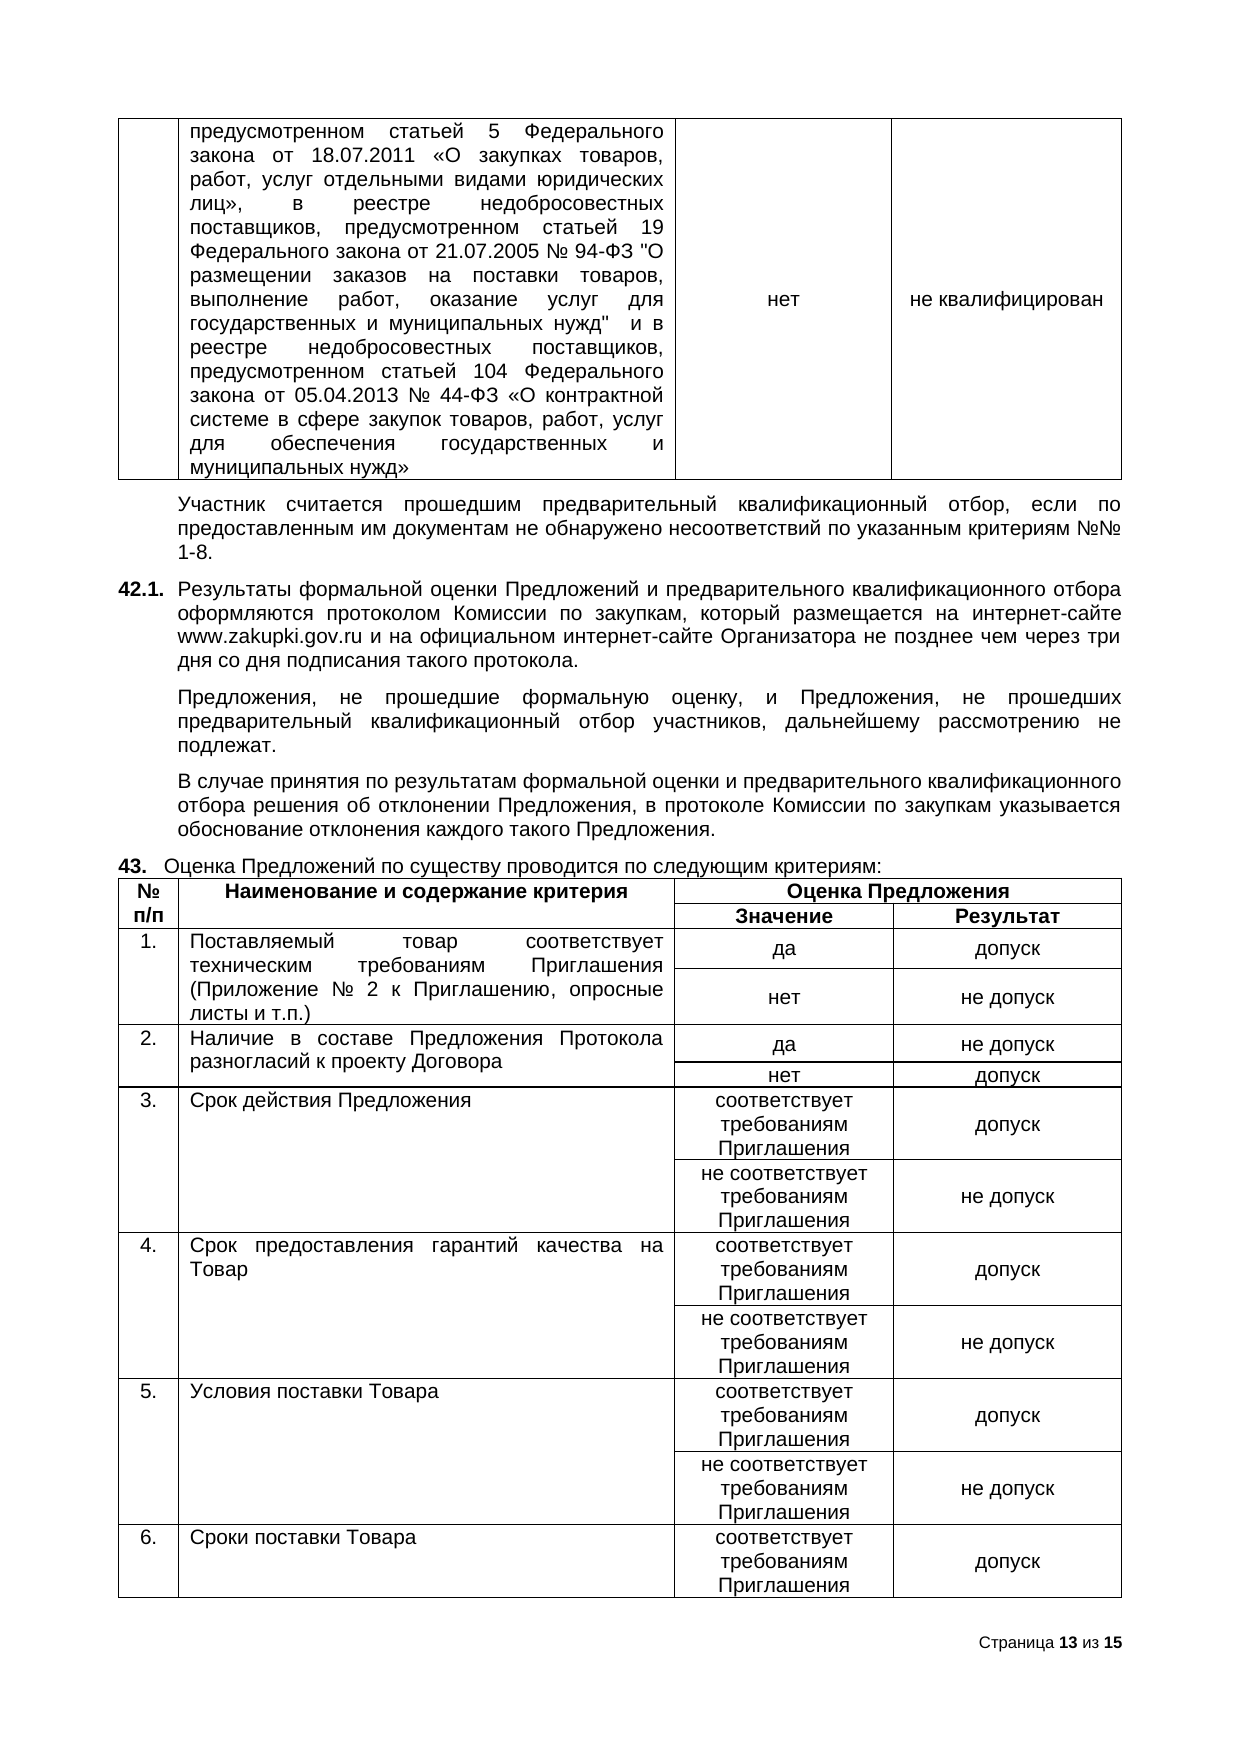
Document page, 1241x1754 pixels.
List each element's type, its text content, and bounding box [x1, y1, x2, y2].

table_cell допуск [894, 1233, 1121, 1305]
table_cell Поставляемый товар соответствует техническим требованиям Приглашения (Приложение № 2 к Приглашению, опросные листы и т.п.) [179, 929, 674, 1024]
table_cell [179, 119, 675, 478]
table_cell 8. [119, 119, 178, 478]
table_cell соответствует требованиям Приглашения [675, 1088, 893, 1159]
table_cell нет [675, 969, 893, 1024]
table_cell допуск [894, 1063, 1121, 1086]
table_cell не квалифицирован [892, 119, 1121, 478]
table_cell Условия поставки Товара [179, 1379, 674, 1524]
text Предложения, не прошедшие формальную оценку, и Предложения, не прошедших предварительный квалификационный отбор участников, дальнейшему рассмотрению не подлежат. [177, 685, 1122, 757]
table_cell не допуск [894, 1025, 1121, 1061]
table_cell не допуск [894, 1306, 1121, 1378]
table_cell соответствует требованиям Приглашения [675, 1525, 893, 1597]
table_cell 3. [119, 1088, 178, 1232]
table_header № п/п [119, 879, 178, 927]
table_cell 1. [119, 929, 178, 1024]
table_cell Срок действия Предложения [179, 1088, 674, 1232]
table_cell соответствует требованиям Приглашения [675, 1379, 893, 1451]
table_cell нет [676, 119, 891, 478]
table_cell 2. [119, 1025, 178, 1086]
table_cell да [675, 929, 893, 967]
table_cell не допуск [894, 969, 1121, 1024]
table_cell допуск [894, 929, 1121, 967]
table_cell Срок предоставления гарантий качества на Товар [179, 1233, 674, 1378]
table_cell соответствует требованиям Приглашения [675, 1233, 893, 1305]
text В случае принятия по результатам формальной оценки и предварительного квалификационного отбора решения об отклонении Предложения, в протоколе Комиссии по закупкам указывается обоснование отклонения каждого такого Предложения. [177, 769, 1122, 841]
table_cell не соответствует требованиям Приглашения [675, 1160, 893, 1232]
text Участник считается прошедшим предварительный квалификационный отбор, если по предоставленным им документам не обнаружено несоответствий по указанным критериям №№ 1-8. [177, 492, 1122, 564]
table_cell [675, 1452, 893, 1524]
table_cell Значение [675, 904, 893, 927]
table_cell нет [675, 1063, 893, 1086]
table_header Оценка Предложения [675, 879, 1121, 902]
table_cell 6. [119, 1525, 178, 1597]
table_cell не допуск [894, 1160, 1121, 1232]
table_cell 4. [119, 1233, 178, 1378]
table_cell Результат [894, 904, 1121, 927]
table_cell да [675, 1025, 893, 1061]
table_cell 5. [119, 1379, 178, 1524]
table_cell не соответствует требованиям Приглашения [675, 1306, 893, 1378]
list Результаты формальной оценки Предложений и предварительного квалификационного отбора оформляются протоколом Комиссии по закупкам, который размещается на интернет-сайте www.zakupki.gov.ru и на официальном интернет-сайте Организатора не позднее чем через три дня со дня подписания такого протокола. [118, 576, 1122, 672]
table_cell не допуск [894, 1452, 1121, 1524]
table_cell допуск [894, 1525, 1121, 1597]
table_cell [179, 1525, 674, 1597]
table_header Наименование и содержание критерия [179, 879, 674, 927]
table_cell допуск [894, 1379, 1121, 1451]
table_cell Наличие в составе Предложения Протокола разногласий к проекту Договора [179, 1025, 674, 1086]
list Оценка Предложений по существу проводится по следующим критериям: [118, 853, 1122, 877]
table_cell допуск [894, 1088, 1121, 1159]
